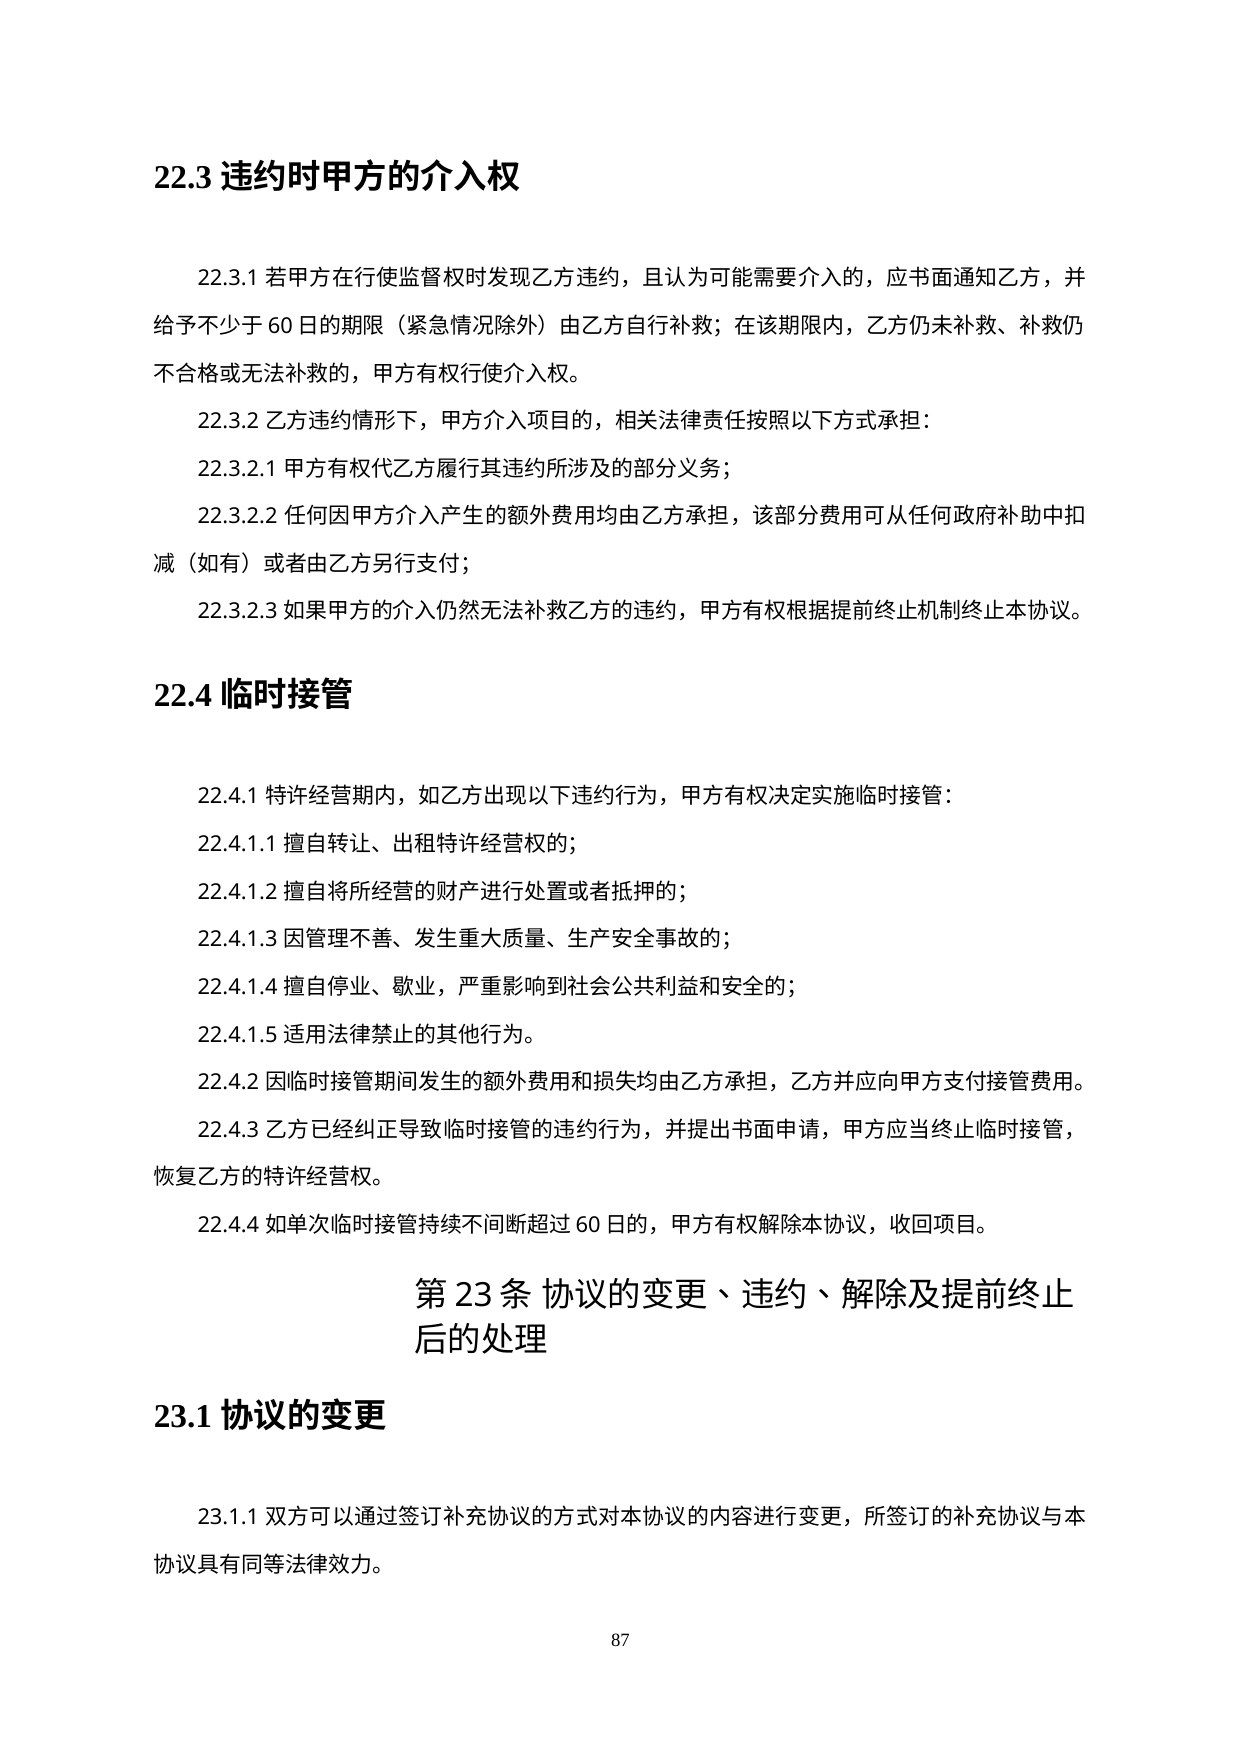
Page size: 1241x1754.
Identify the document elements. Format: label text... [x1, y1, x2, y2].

text 23.1.1 双方可以通过签订补充协议的方式对本协议的内容进行变更，所签订的补充协议与本协议具有同等法律效力。 [153, 1499, 1087, 1578]
text 22.3.1 若甲方在行使监督权时发现乙方违约，且认为可能需要介入的，应书面通知乙方，并给予不少于60日的期限（紧急情况除外）由乙方自行补救；在该期限内，乙方仍未补救、补救仍不合格或无法补救的，甲方有权行使介入权。 [153, 260, 1087, 387]
subtitle 22.4 临时接管 [153, 668, 1087, 716]
text 22.4.2 因临时接管期间发生的额外费用和损失均由乙方承担，乙方并应向甲方支付接管费用。 [153, 1064, 1087, 1096]
subtitle 23.1 协议的变更 [153, 1389, 1087, 1437]
text 22.3.2 乙方违约情形下，甲方介入项目的，相关法律责任按照以下方式承担： [153, 403, 1087, 435]
text 22.3.2.1 甲方有权代乙方履行其违约所涉及的部分义务； [153, 451, 1087, 482]
text 22.4.4 如单次临时接管持续不间断超过60日的，甲方有权解除本协议，收回项目。 [153, 1207, 1087, 1239]
text 22.3.2.3 如果甲方的介入仍然无法补救乙方的违约，甲方有权根据提前终止机制终止本协议。 [153, 593, 1087, 625]
subtitle 第23条 协议的变更、违约、解除及提前终止后的处理 [414, 1271, 1087, 1362]
text 22.4.1.3 因管理不善、发生重大质量、生产安全事故的； [153, 921, 1087, 953]
text 22.4.1 特许经营期内，如乙方出现以下违约行为，甲方有权决定实施临时接管： [153, 778, 1087, 810]
text 22.4.1.1 擅自转让、出租特许经营权的； [153, 826, 1087, 858]
subtitle 22.3 违约时甲方的介入权 [153, 150, 1087, 198]
text 22.4.3 乙方已经纠正导致临时接管的违约行为，并提出书面申请，甲方应当终止临时接管，恢复乙方的特许经营权。 [153, 1112, 1087, 1191]
text 22.4.1.2 擅自将所经营的财产进行处置或者抵押的； [153, 874, 1087, 906]
text 22.4.1.4 擅自停业、歇业，严重影响到社会公共利益和安全的； [153, 969, 1087, 1001]
text 22.3.2.2 任何因甲方介入产生的额外费用均由乙方承担，该部分费用可从任何政府补助中扣减（如有）或者由乙方另行支付； [153, 498, 1087, 578]
text 22.4.1.5 适用法律禁止的其他行为。 [153, 1017, 1087, 1048]
